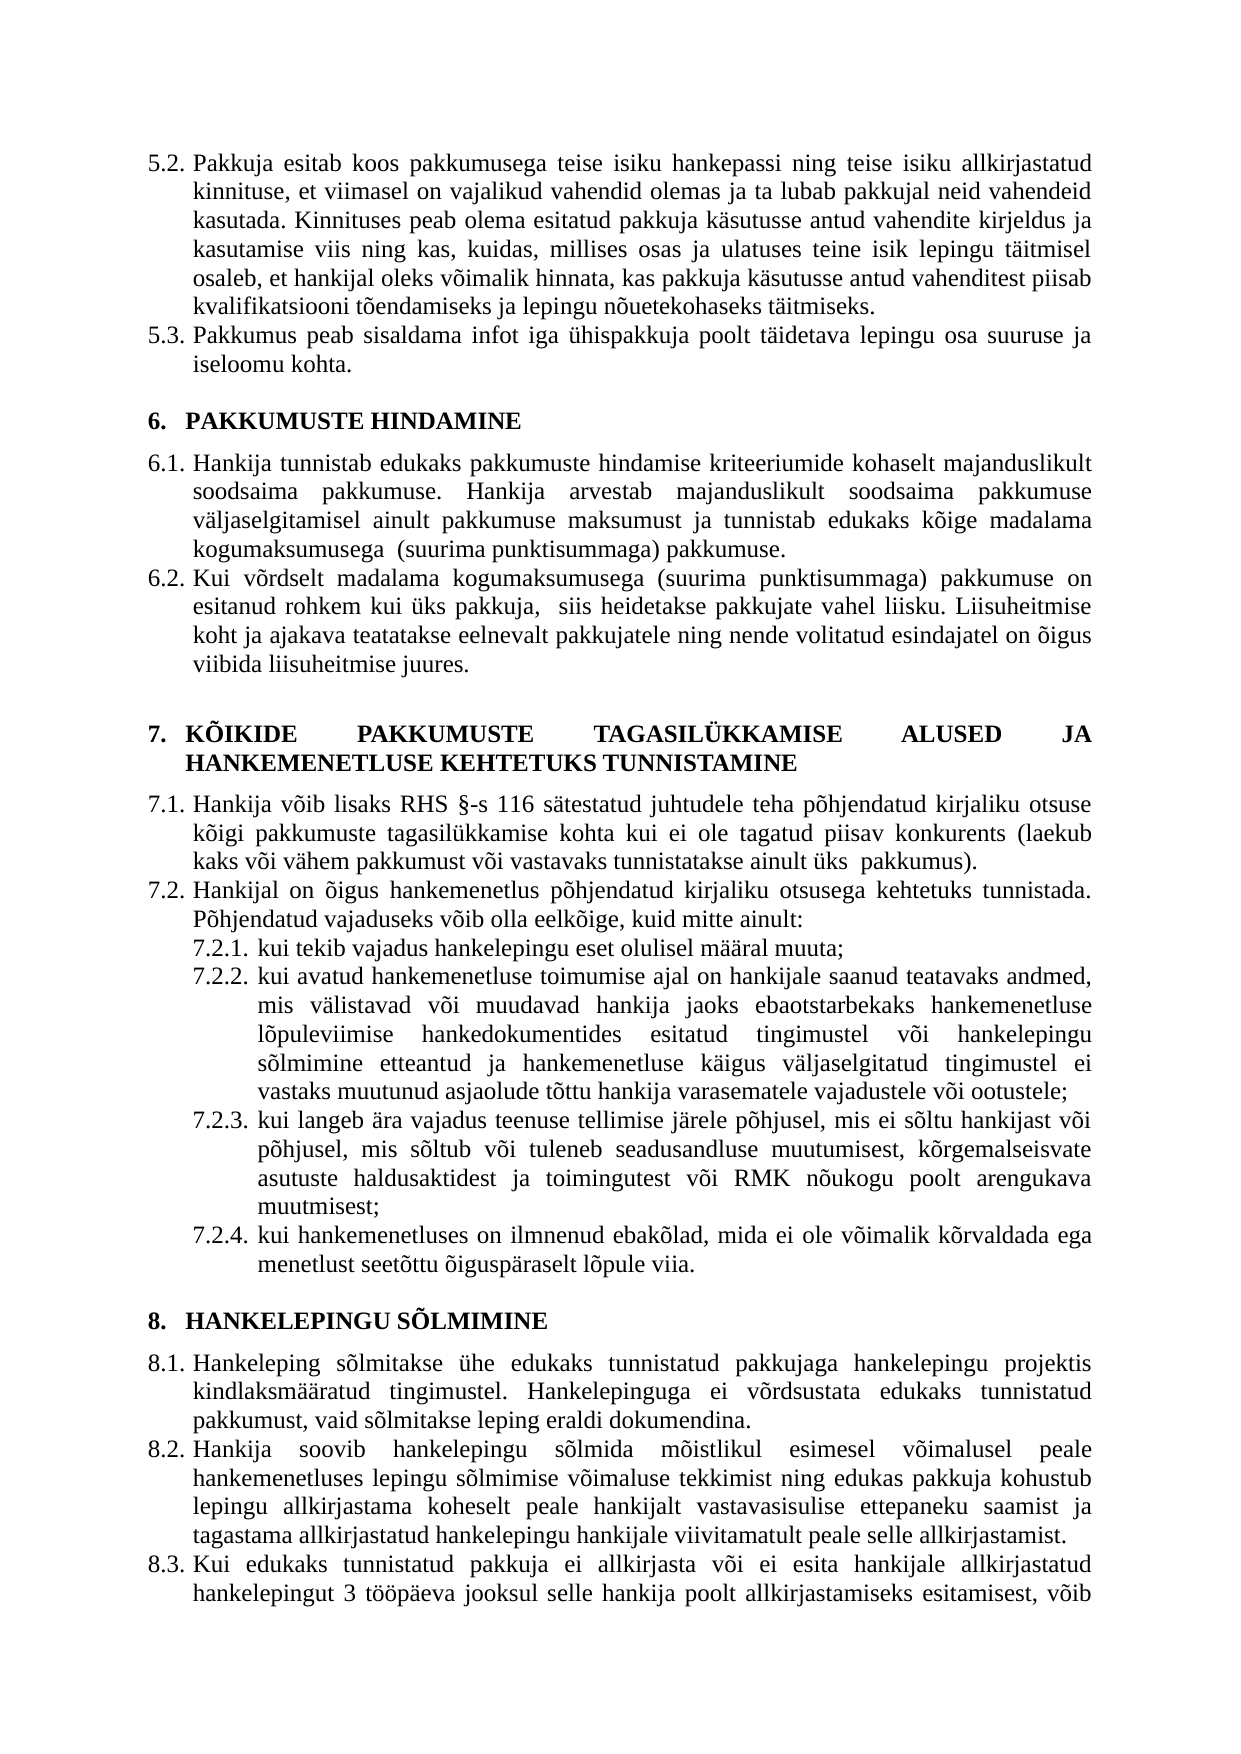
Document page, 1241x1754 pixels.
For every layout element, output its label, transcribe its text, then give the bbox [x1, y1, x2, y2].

text Hankija soovib hankelepingu sõlmida mõistlikul esimesel võimalusel peale hankemenetluses lepingu sõlmimise võimaluse tekkimist ning edukas pakkuja kohustub lepingu allkirjastama koheselt peale hankijalt vastavasisulise ettepaneku saamist ja tagastama allkirjastatud hankelepingu hankijale viivitamatult peale selle allkirjastamist. [148, 1434, 1093, 1549]
list HANKELEPINGU SÕLMIMINE [148, 1306, 1093, 1335]
text Hankijal on õigus hankemenetlus põhjendatud kirjaliku otsusega kehtetuks tunnistada. Põhjendatud vajaduseks võib olla eelkõige, kuid mitte ainult: [148, 875, 1093, 933]
list KÕIKIDE PAKKUMUSTE TAGASILÜKKAMISE ALUSED JA HANKEMENETLUSE KEHTETUKS TUNNISTAMINE [148, 719, 1093, 776]
text kui avatud hankemenetluse toimumise ajal on hankijale saanud teatavaks andmed, mis välistavad või muudavad hankija jaoks ebaotstarbekaks hankemenetluse lõpuleviimise hankedokumentides esitatud tingimustel või hankelepingu sõlmimine etteantud ja hankemenetluse käigus väljaselgitatud tingimustel ei vastaks muutunud asjaolude tõttu hankija varasematele vajadustele või ootustele; [192, 961, 1093, 1105]
text kui hankemenetluses on ilmnenud ebakõlad, mida ei ole võimalik kõrvaldada ega menetlust seetõttu õiguspäraselt lõpule viia. [192, 1220, 1093, 1278]
text kui tekib vajadus hankelepingu eset olulisel määral muuta; [192, 933, 1093, 961]
text Hankija võib lisaks RHS §-s 116 sätestatud juhtudele teha põhjendatud kirjaliku otsuse kõigi pakkumuste tagasilükkamise kohta kui ei ole tagatud piisav konkurents (laekub kaks või vähem pakkumust või vastavaks tunnistatakse ainult üks pakkumus). [148, 789, 1093, 875]
text Pakkuja esitab koos pakkumusega teise isiku hankepassi ning teise isiku allkirjastatud kinnituse, et viimasel on vajalikud vahendid olemas ja ta lubab pakkujal neid vahendeid kasutada. Kinnituses peab olema esitatud pakkuja käsutusse antud vahendite kirjeldus ja kasutamise viis ning kas, kuidas, millises osas ja ulatuses teine isik lepingu täitmisel osaleb, et hankijal oleks võimalik hinnata, kas pakkuja käsutusse antud vahenditest piisab kvalifikatsiooni tõendamiseks ja lepingu nõuetekohaseks täitmiseks. [148, 148, 1093, 320]
list PAKKUMUSTE HINDAMINE [148, 406, 1093, 435]
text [148, 1549, 1093, 1606]
text Hankija tunnistab edukaks pakkumuste hindamise kriteeriumide kohaselt majanduslikult soodsaima pakkumuse. Hankija arvestab majanduslikult soodsaima pakkumuse väljaselgitamisel ainult pakkumuse maksumust ja tunnistab edukaks kõige madalama kogumaksumusega (suurima punktisummaga) pakkumuse. [148, 448, 1093, 563]
text Pakkumus peab sisaldama infot iga ühispakkuja poolt täidetava lepingu osa suuruse ja iseloomu kohta. [148, 320, 1093, 378]
text kui langeb ära vajadus teenuse tellimise järele põhjusel, mis ei sõltu hankijast või põhjusel, mis sõltub või tuleneb seadusandluse muutumisest, kõrgemalseisvate asutuste haldusaktidest ja toimingutest või RMK nõukogu poolt arengukava muutmisest; [192, 1105, 1093, 1220]
text Hankeleping sõlmitakse ühe edukaks tunnistatud pakkujaga hankelepingu projektis kindlaksmääratud tingimustel. Hankelepinguga ei võrdsustata edukaks tunnistatud pakkumust, vaid sõlmitakse leping eraldi dokumendina. [148, 1348, 1093, 1434]
text Kui võrdselt madalama kogumaksumusega (suurima punktisummaga) pakkumuse on esitanud rohkem kui üks pakkuja, siis heidetakse pakkujate vahel liisku. Liisuheitmise koht ja ajakava teatatakse eelnevalt pakkujatele ning nende volitatud esindajatel on õigus viibida liisuheitmise juures. [148, 563, 1093, 678]
